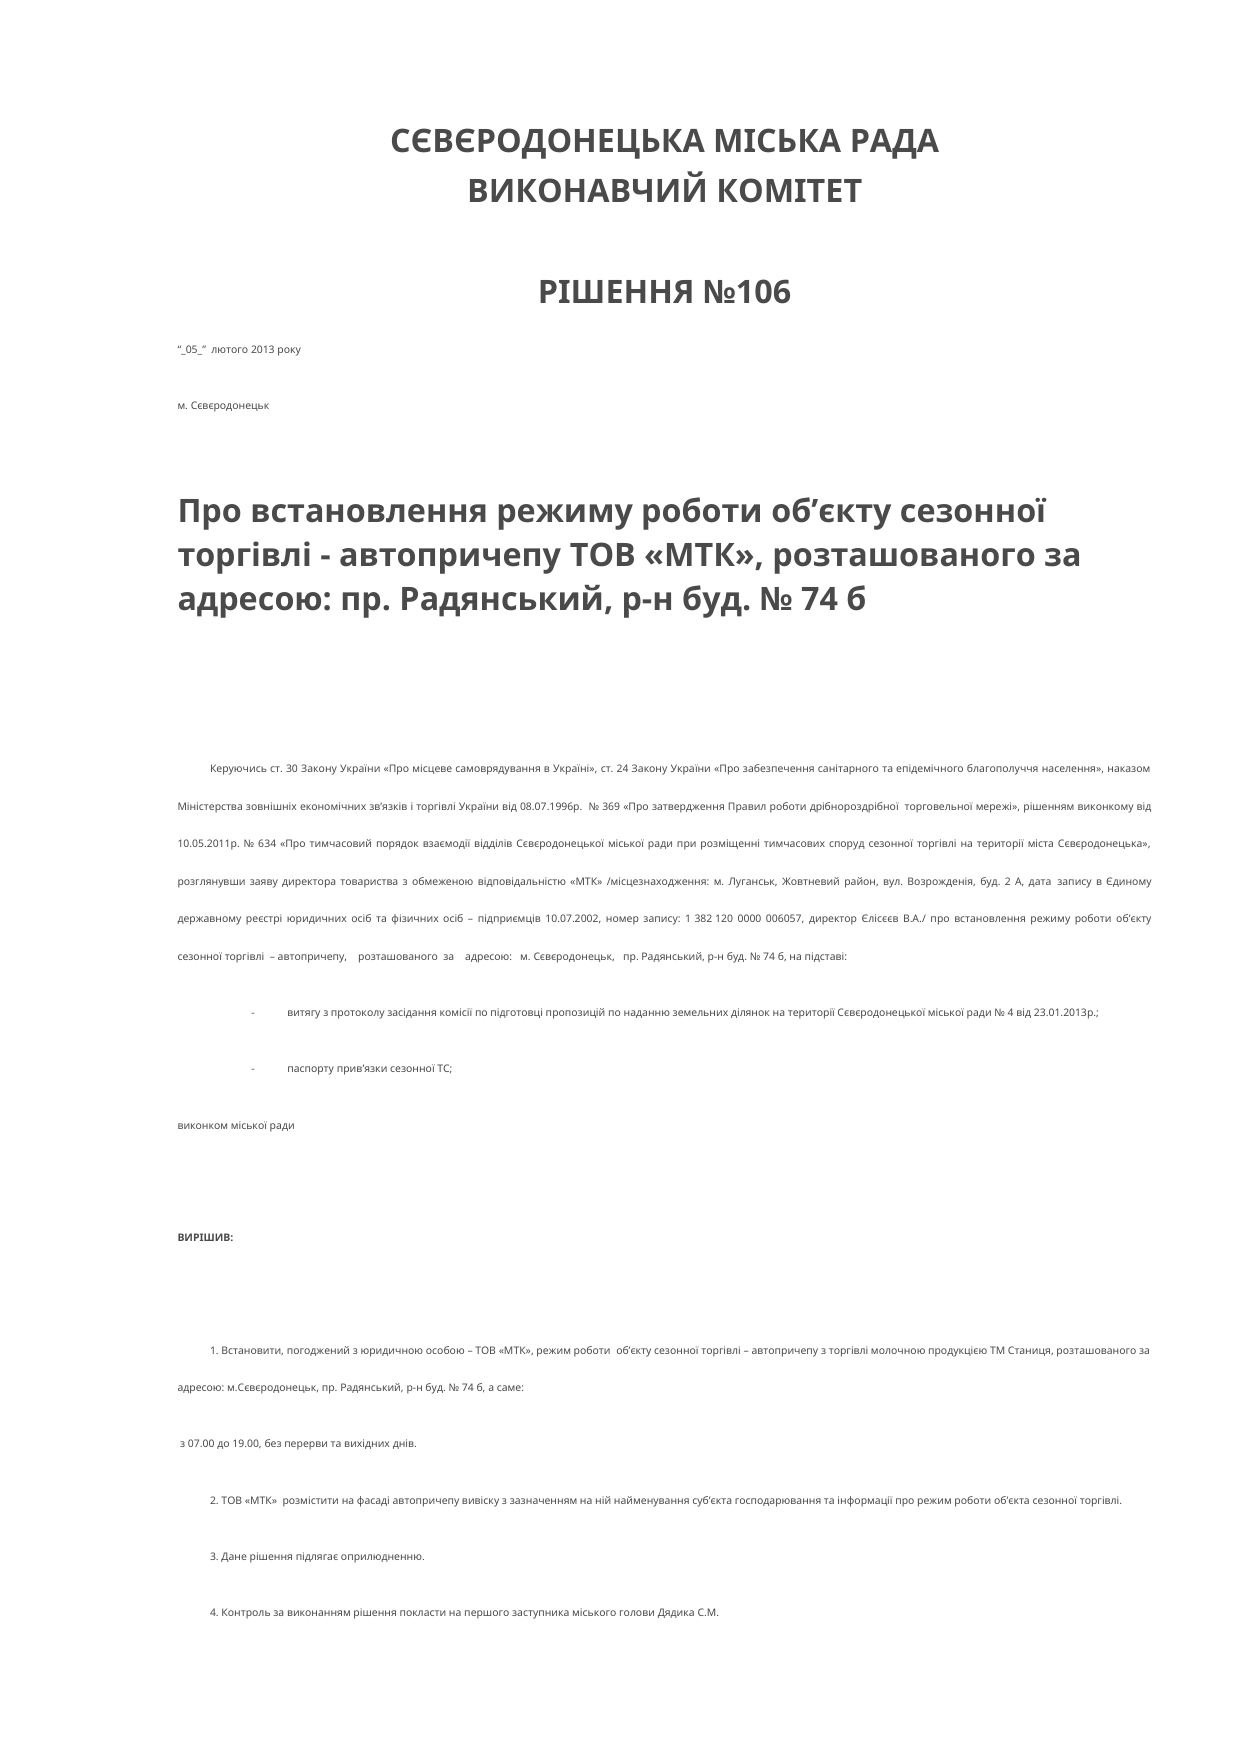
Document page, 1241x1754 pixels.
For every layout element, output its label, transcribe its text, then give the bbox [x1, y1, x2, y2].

text виконком міської ради [177, 1094, 1152, 1132]
text ВИРІШИВ: [177, 1207, 1152, 1244]
text 2. ТОВ «МТК» розмістити на фасаді автопричепу вивіску з зазначенням на ній найменування суб’єкта господарювання та інформації про режим роботи об’єкта сезонної торгівлі. [177, 1469, 1152, 1507]
text 1. Встановити, погоджений з юридичною особою – ТОВ «МТК», режим роботи об’єкту сезонної торгівлі – автопричепу з торгівлі молочною продукцією ТМ Станиця, розташованого за адресою: м.Сєвєродонецьк, пр. Радянський, р-н буд. № 74 б, а саме: [177, 1319, 1152, 1394]
text “_05_” лютого 2013 року [177, 319, 1152, 356]
text СЄВЄРОДОНЕЦЬКА МІСЬКА РАДА [177, 118, 1152, 162]
text ВИКОНАВЧИЙ КОМІТЕТ [177, 168, 1152, 212]
text - витягу з протоколу засідання комісії по підготовці пропозицій по наданню земельних ділянок на території Сєвєродонецької міської ради № 4 від 23.01.2013р.; [251, 982, 1152, 1019]
text РІШЕННЯ №106 [177, 269, 1152, 313]
text 4. Контроль за виконанням рішення покласти на першого заступника міського голови Дядика С.М. [177, 1582, 1152, 1619]
text - паспорту прив’язки сезонної ТС; [251, 1038, 1152, 1076]
text Про встановлення режиму роботи об’єкту сезонної торгівлі - автопричепу ТОВ «МТК», розташованого за адресою: пр. Радянський, р-н буд. № 74 б [177, 488, 1152, 619]
text 3. Дане рішення підлягає оприлюдненню. [177, 1526, 1152, 1563]
text з 07.00 до 19.00, без перерви та вихідних днів. [177, 1413, 1152, 1451]
text м. Сєвєродонецьк [177, 375, 1152, 413]
text Керуючись ст. 30 Закону України «Про місцеве самоврядування в Україні», ст. 24 Закону України «Про забезпечення санітарного та епідемічного благополуччя населення», наказом Міністерства зовнішніх економічних зв’язків і торгівлі України від 08.07.1996р. № 369 «Про затвердження Правил роботи дрібнороздрібної торговельної мережі», рішенням виконкому від 10.05.2011р. № 634 «Про тимчасовий порядок взаємодії відділів Сєвєродонецької міської ради при розміщенні тимчасових споруд сезонної торгівлі на території міста Сєвєродонецька», розглянувши заяву директора товариства з обмеженою відповідальністю «МТК» /місцезнаходження: м. Луганськ, Жовтневий район, вул. Возрожденія, буд. 2 А, дата запису в Єдиному державному реєстрі юридичних осіб та фізичних осіб – підприємців 10.07.2002, номер запису: 1 382 120 0000 006057, директор Єлісєєв В.А./ про встановлення режиму роботи об’єкту сезонної торгівлі – автопричепу, розташованого за адресою: м. Сєвєродонецьк, пр. Радянський, р-н буд. № 74 б, на підставі: [177, 738, 1152, 963]
